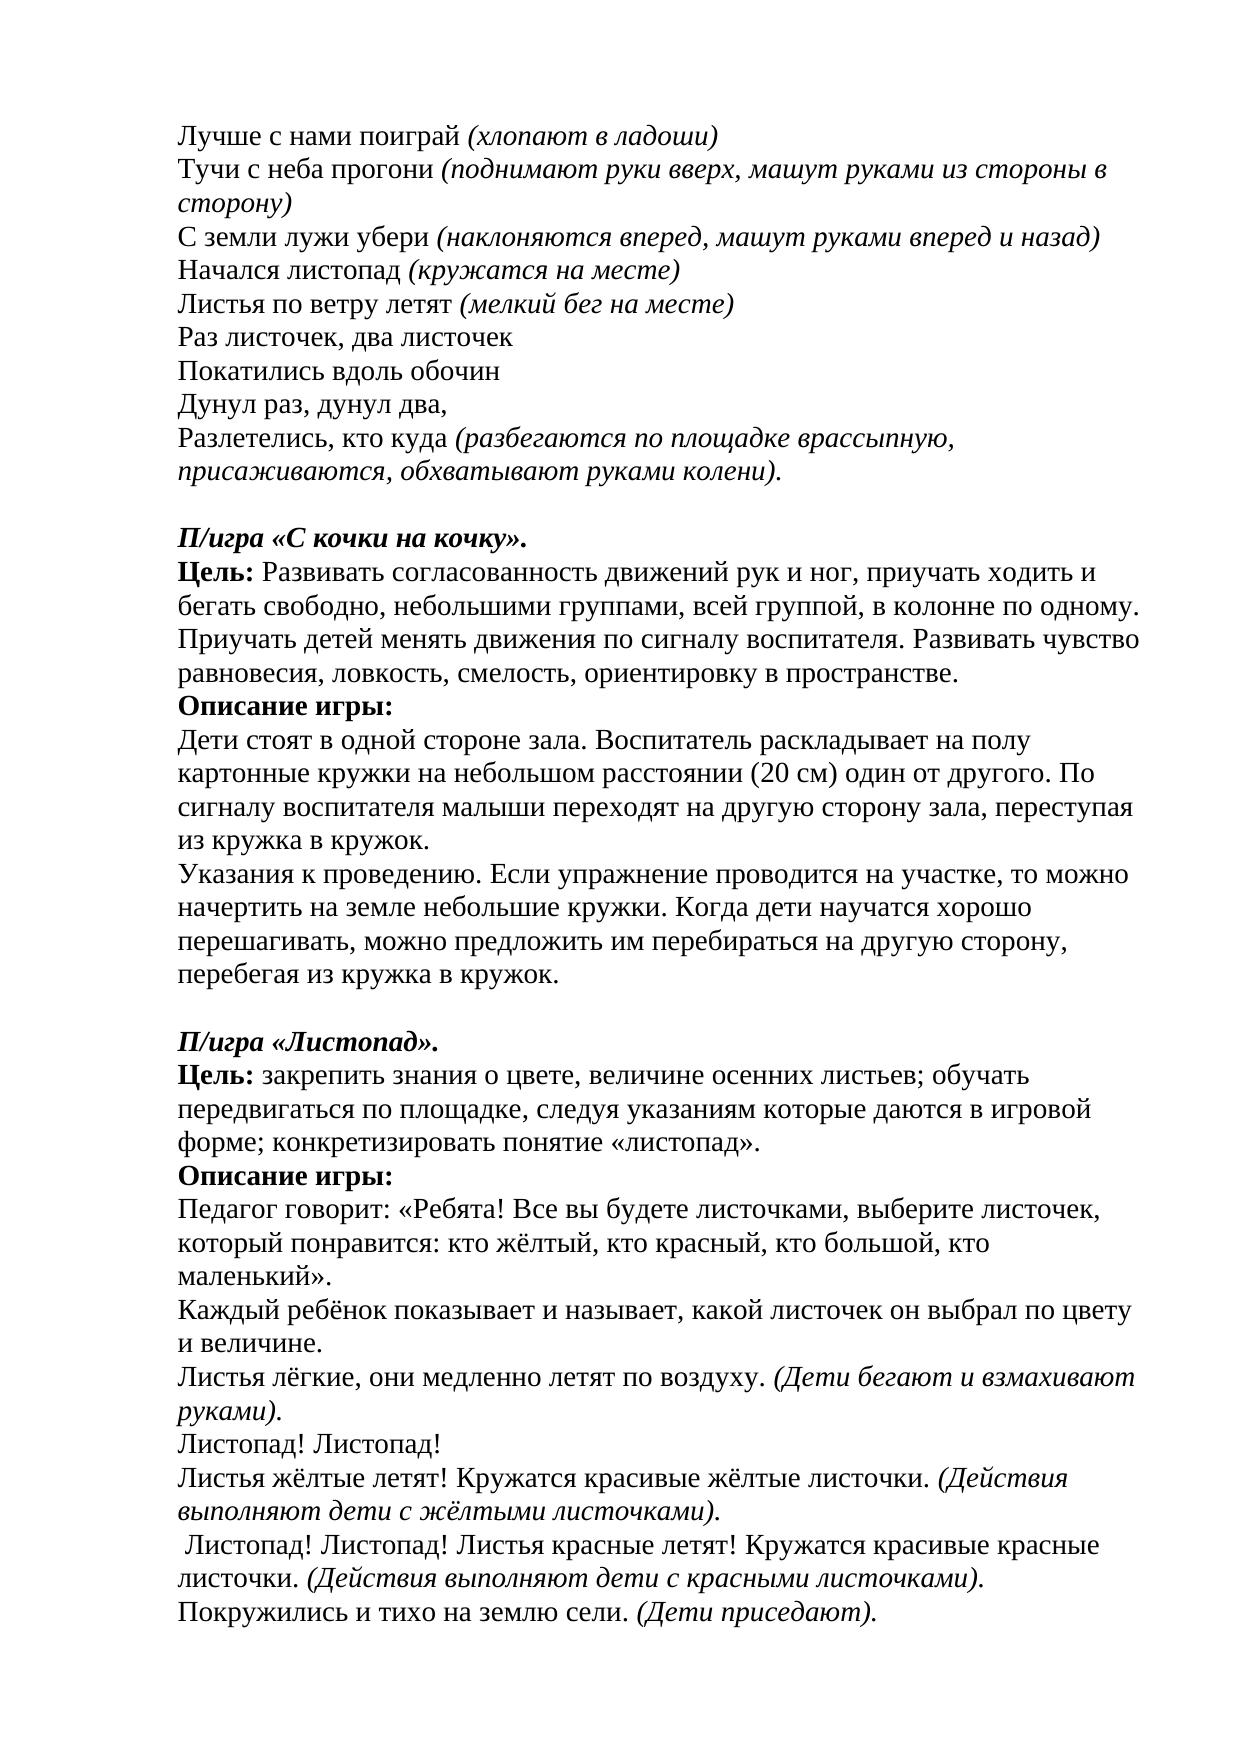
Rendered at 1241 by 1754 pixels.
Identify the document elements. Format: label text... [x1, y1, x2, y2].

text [177, 118, 1152, 1527]
text Листопад! Листопад! Листья красные летят! Кружатся красивые красные листочки. (Действия выполняют дети с красными листочками). Покружились и тихо на землю сели. (Дети приседают). [177, 1527, 1152, 1627]
